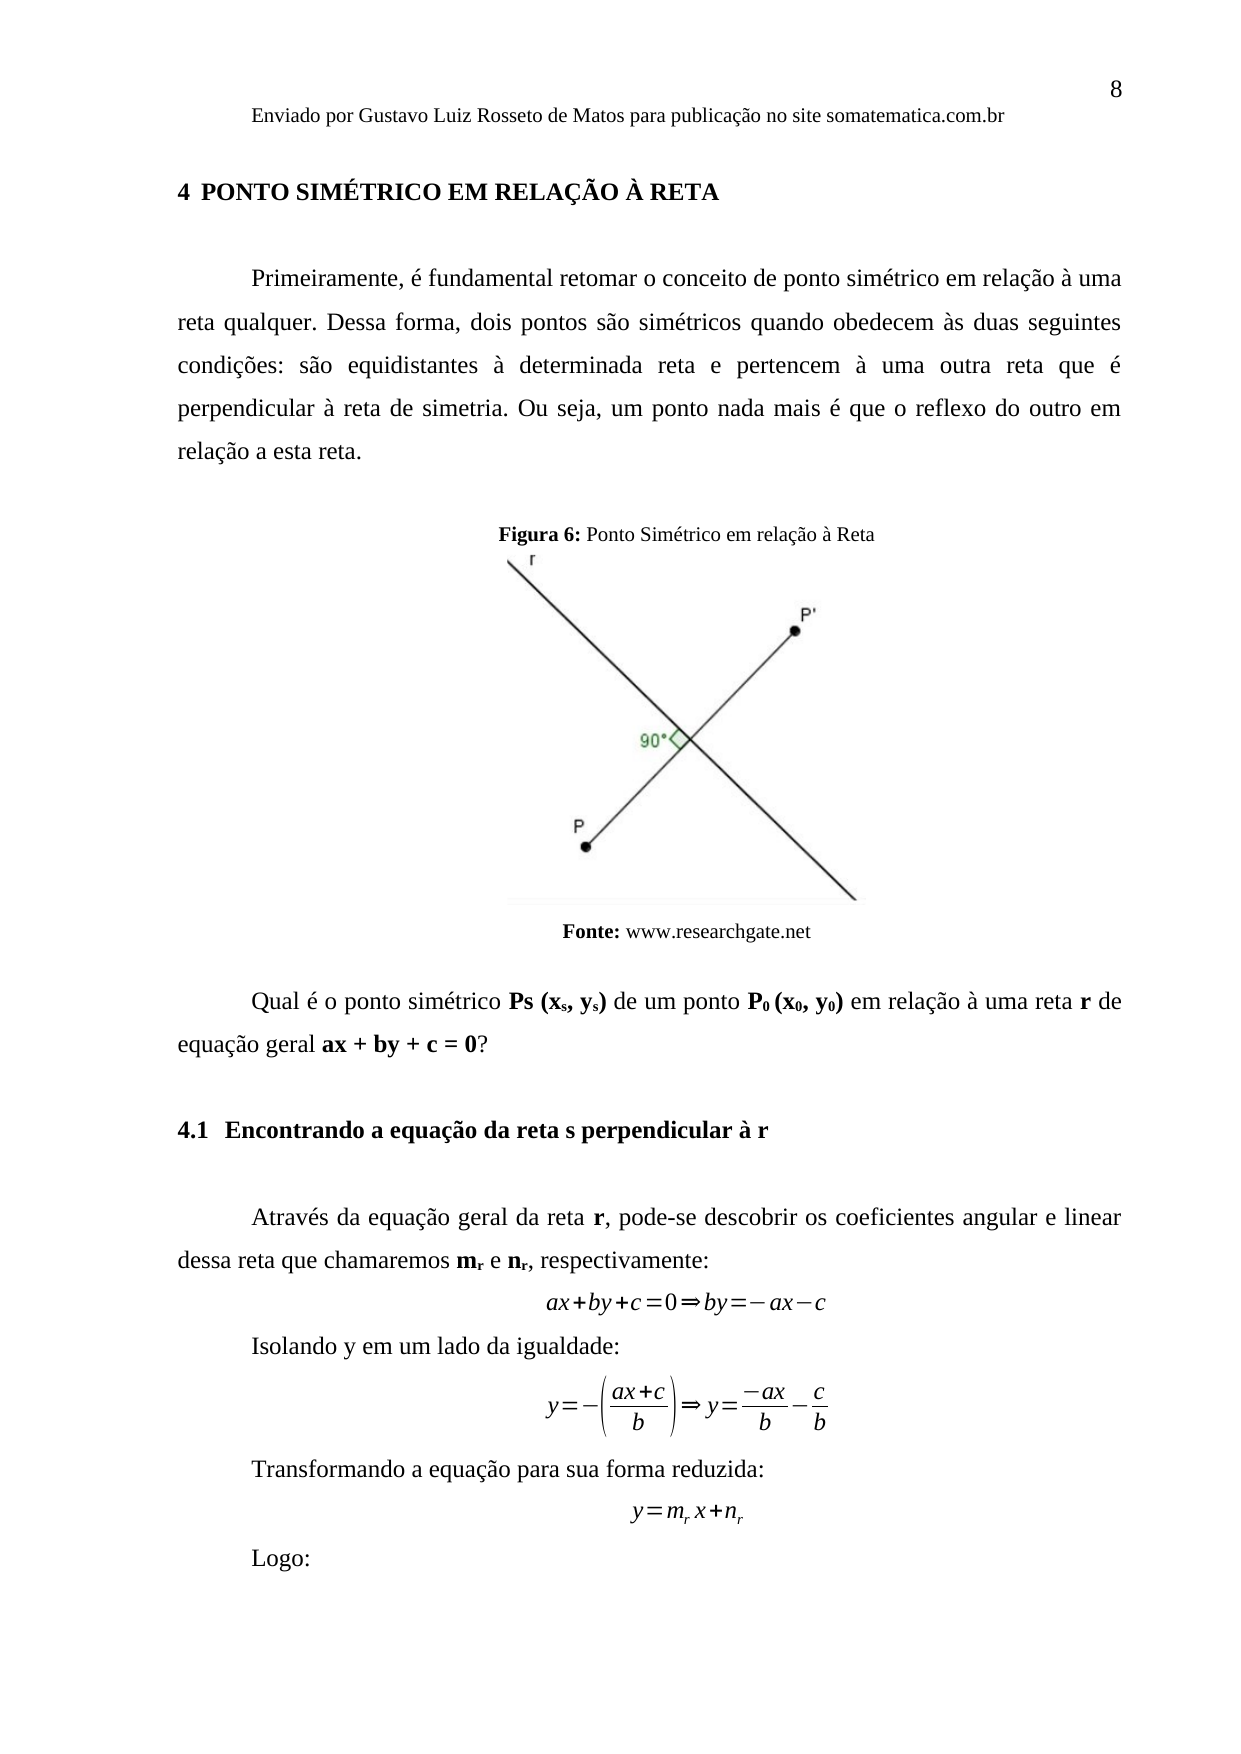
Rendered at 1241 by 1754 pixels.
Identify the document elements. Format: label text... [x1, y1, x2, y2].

text Primeiramente, é fundamental retomar o conceito de ponto simétrico em relação à uma reta qualquer. Dessa forma, dois pontos são simétricos quando obedecem às duas seguintes condições: são equidistantes à determinada reta e pertencem à uma outra reta que é perpendicular à reta de simetria. Ou seja, um ponto nada mais é que o reflexo do outro em relação a esta reta. [177, 263, 1122, 465]
text Fonte: www.researchgate.net [177, 919, 1122, 943]
text Isolando y em um lado da igualdade: [177, 1331, 1122, 1360]
picture [507, 546, 866, 905]
subtitle PONTO SIMÉTRICO EM RELAÇÃO À RETA [177, 177, 1122, 206]
text Figura 6: Ponto Simétrico em relação à Reta [177, 522, 1122, 546]
text Através da equação geral da reta r, pode-se descobrir os coeficientes angular e linear dessa reta que chamaremos mr e nr, respectivamente: [177, 1202, 1122, 1274]
text Logo: [177, 1543, 1122, 1571]
text Qual é o ponto simétrico Ps (xs, ys) de um ponto P0 (x0, y0) em relação à uma reta r de equação geral ax + by + c = 0? [177, 986, 1122, 1058]
text Transformando a equação para sua forma reduzida: [177, 1454, 1122, 1482]
subtitle Encontrando a equação da reta s perpendicular à r [177, 1116, 1122, 1144]
